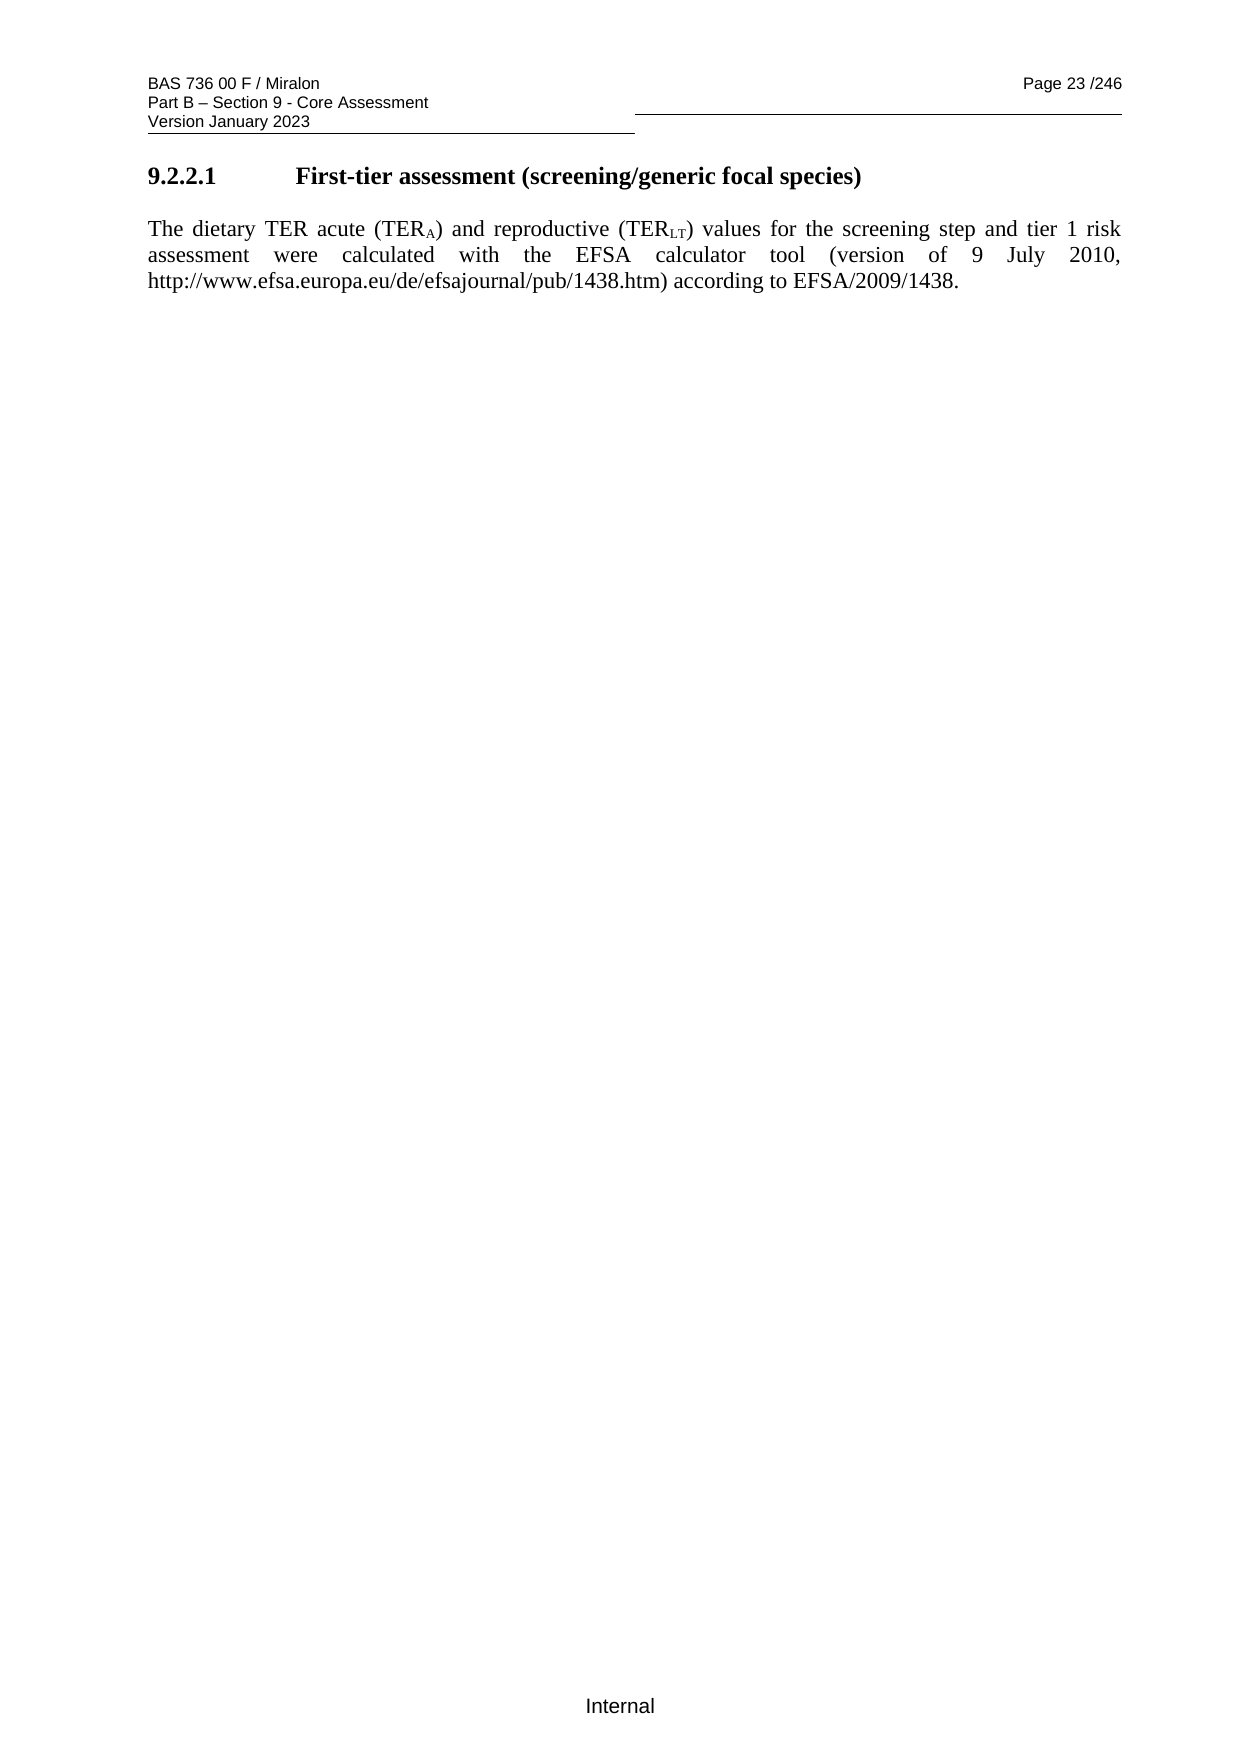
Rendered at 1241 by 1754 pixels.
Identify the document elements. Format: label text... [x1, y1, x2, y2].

subtitle First-tier assessment (screening/generic focal species) [148, 161, 1122, 189]
text The dietary TER acute (TERA) and reproductive (TERLT) values for the screening step and tier 1 risk assessment were calculated with the EFSA calculator tool (version of 9 July 2010, http://www.efsa.europa.eu/de/efsajournal/pub/1438.htm) according to EFSA/2009/1438. [148, 214, 1122, 294]
